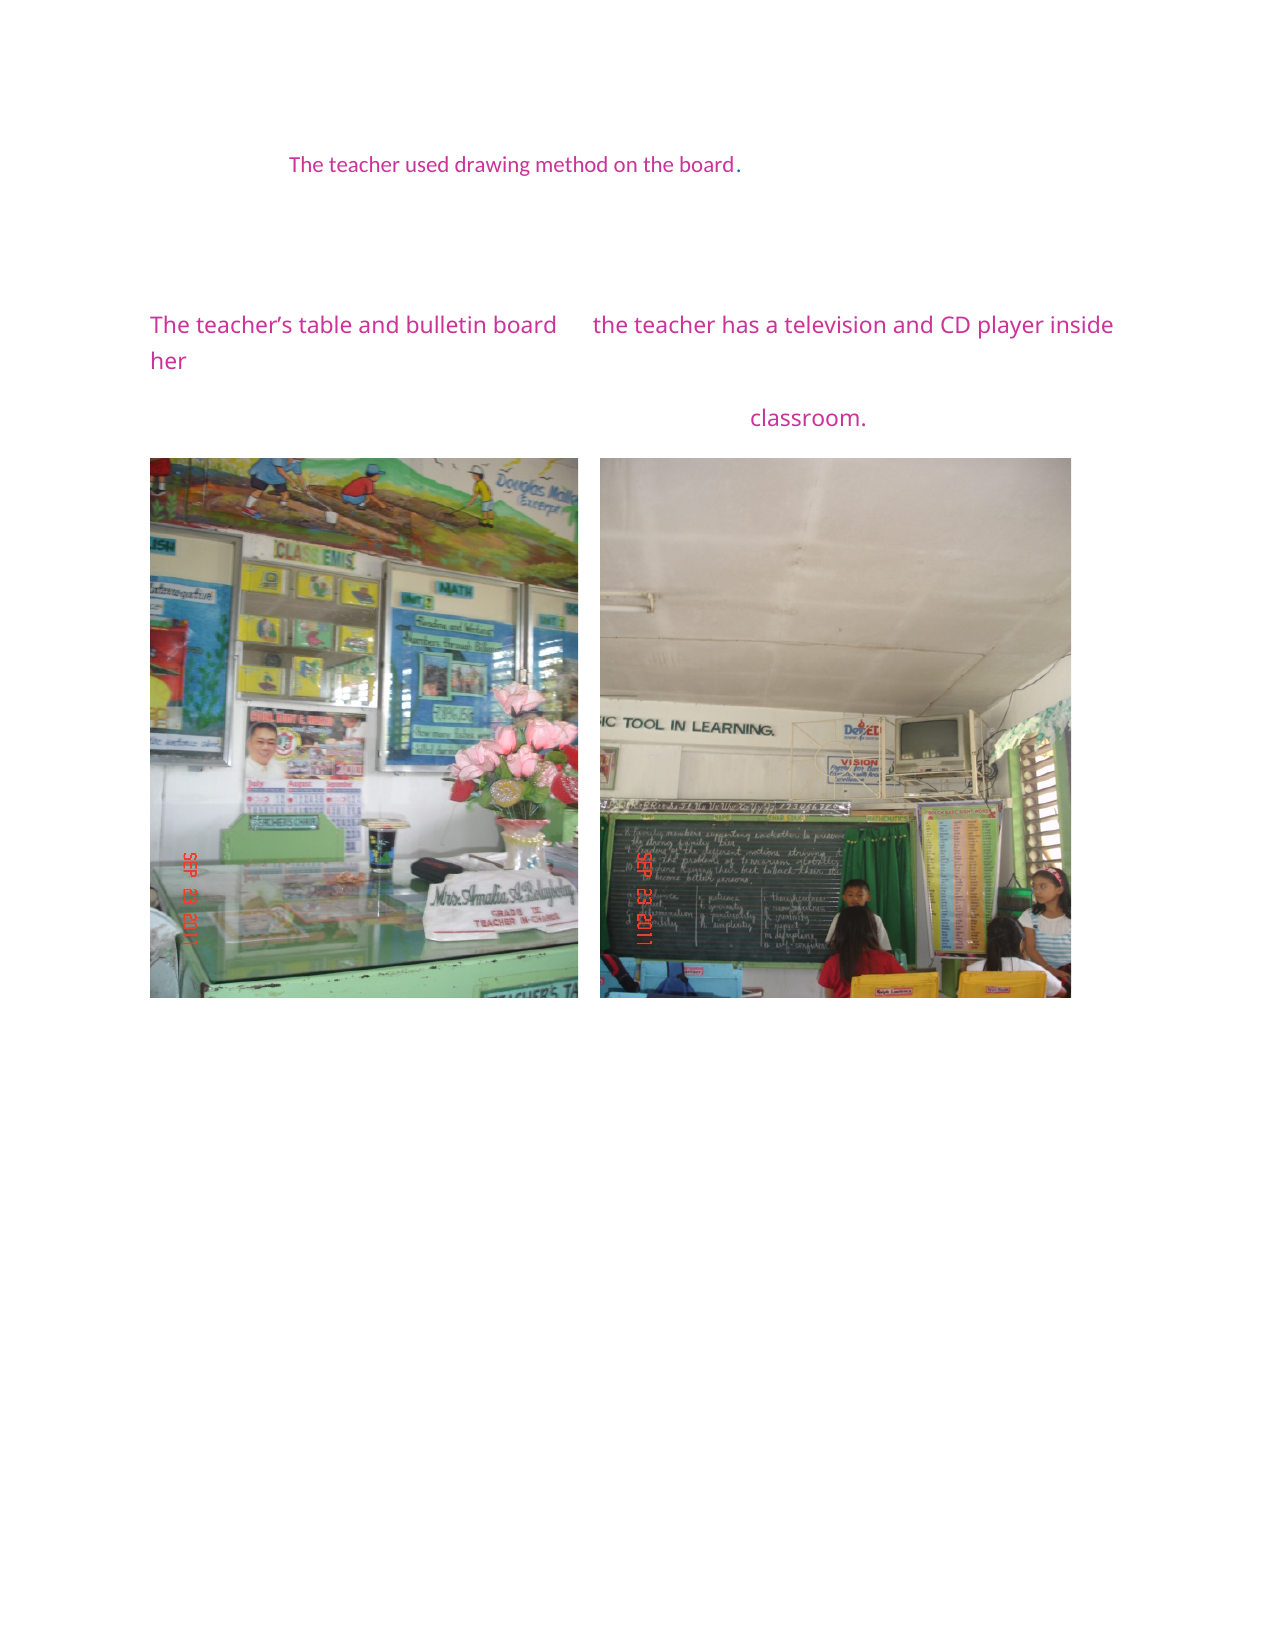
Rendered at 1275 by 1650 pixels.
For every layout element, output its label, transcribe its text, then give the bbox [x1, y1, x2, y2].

picture [600, 458, 1072, 998]
text The teacher used drawing method on the board. [150, 150, 1125, 178]
text classroom. [150, 402, 1125, 433]
picture [150, 458, 579, 998]
text The teacher’s table and bulletin board the teacher has a television and CD player inside her [150, 309, 1125, 376]
